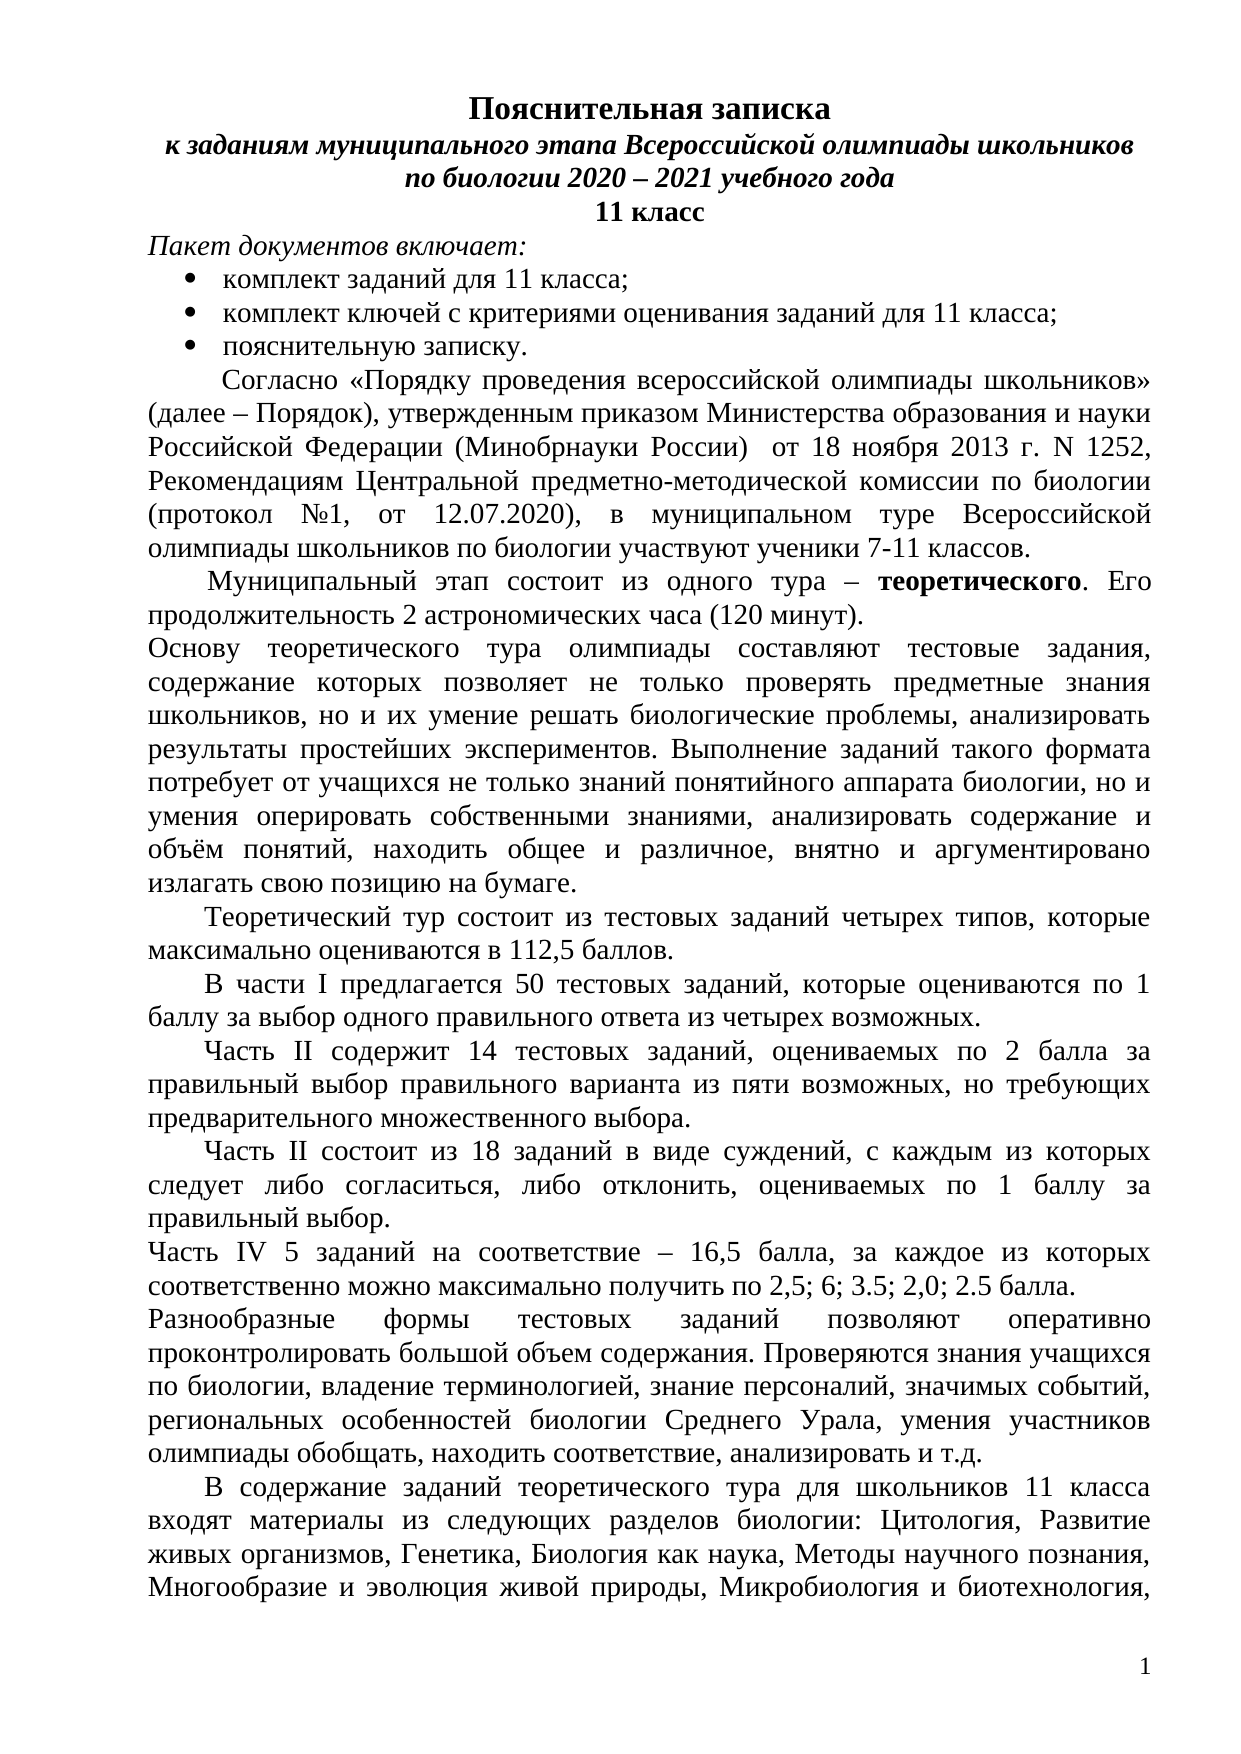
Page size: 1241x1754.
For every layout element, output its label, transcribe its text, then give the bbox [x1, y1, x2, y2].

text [148, 1469, 1152, 1603]
text Часть II состоит из 18 заданий в виде суждений, с каждым из которых следует либо согласиться, либо отклонить, оцениваемых по 1 баллу за правильный выбор. [148, 1133, 1152, 1234]
text Часть IV 5 заданий на соответствие – 16,5 балла, за каждое из которых соответственно можно максимально получить по 2,5; 6; 3.5; 2,0; 2.5 балла. [148, 1234, 1152, 1301]
text Согласно «Порядку проведения всероссийской олимпиады школьников» (далее – Порядок), утвержденным приказом Министерства образования и науки Российской Федерации (Минобрнауки России) от 18 ноября 2013 г. N 1252, Рекомендациям Центральной предметно-методической комиссии по биологии (протокол №1, от 12.07.2020), в муниципальном туре Всероссийской олимпиады школьников по биологии участвуют ученики 7-11 классов. [148, 362, 1152, 563]
text Теоретический тур состоит из тестовых заданий четырех типов, которые максимально оцениваются в 112,5 баллов. [148, 899, 1152, 966]
subtitle к заданиям муниципального этапа Всероссийской олимпиады школьников [148, 127, 1152, 161]
subtitle Пояснительная записка [148, 89, 1152, 127]
list комплект заданий для 11 класса; [185, 261, 1152, 295]
text Разнообразные формы тестовых заданий позволяют оперативно проконтролировать большой объем содержания. Проверяются знания учащихся по биологии, владение терминологией, знание персоналий, значимых событий, региональных особенностей биологии Среднего Урала, умения участников олимпиады обобщать, находить соответствие, анализировать и т.д. [148, 1301, 1152, 1469]
subtitle по биологии 2020 – 2021 учебного года [148, 161, 1152, 194]
text Пакет документов включает: [148, 228, 1152, 261]
list комплект ключей с критериями оценивания заданий для 11 класса; [185, 295, 1152, 328]
text Муниципальный этап состоит из одного тура – теоретического. Его продолжительность 2 астрономических часа (120 минут). [148, 563, 1152, 630]
text Часть II содержит 14 тестовых заданий, оцениваемых по 2 балла за правильный выбор правильного варианта из пяти возможных, но требующих предварительного множественного выбора. [148, 1033, 1152, 1133]
text 11 класс [148, 194, 1152, 228]
text В части I предлагается 50 тестовых заданий, которые оцениваются по 1 баллу за выбор одного правильного ответа из четырех возможных. [148, 966, 1152, 1033]
list пояснительную записку. [185, 328, 1152, 362]
text Основу теоретического тура олимпиады составляют тестовые задания, содержание которых позволяет не только проверять предметные знания школьников, но и их умение решать биологические проблемы, анализировать результаты простейших экспериментов. Выполнение заданий такого формата потребует от учащихся не только знаний понятийного аппарата биологии, но и умения оперировать собственными знаниями, анализировать содержание и объём понятий, находить общее и различное, внятно и аргументировано излагать свою позицию на бумаге. [148, 630, 1152, 899]
